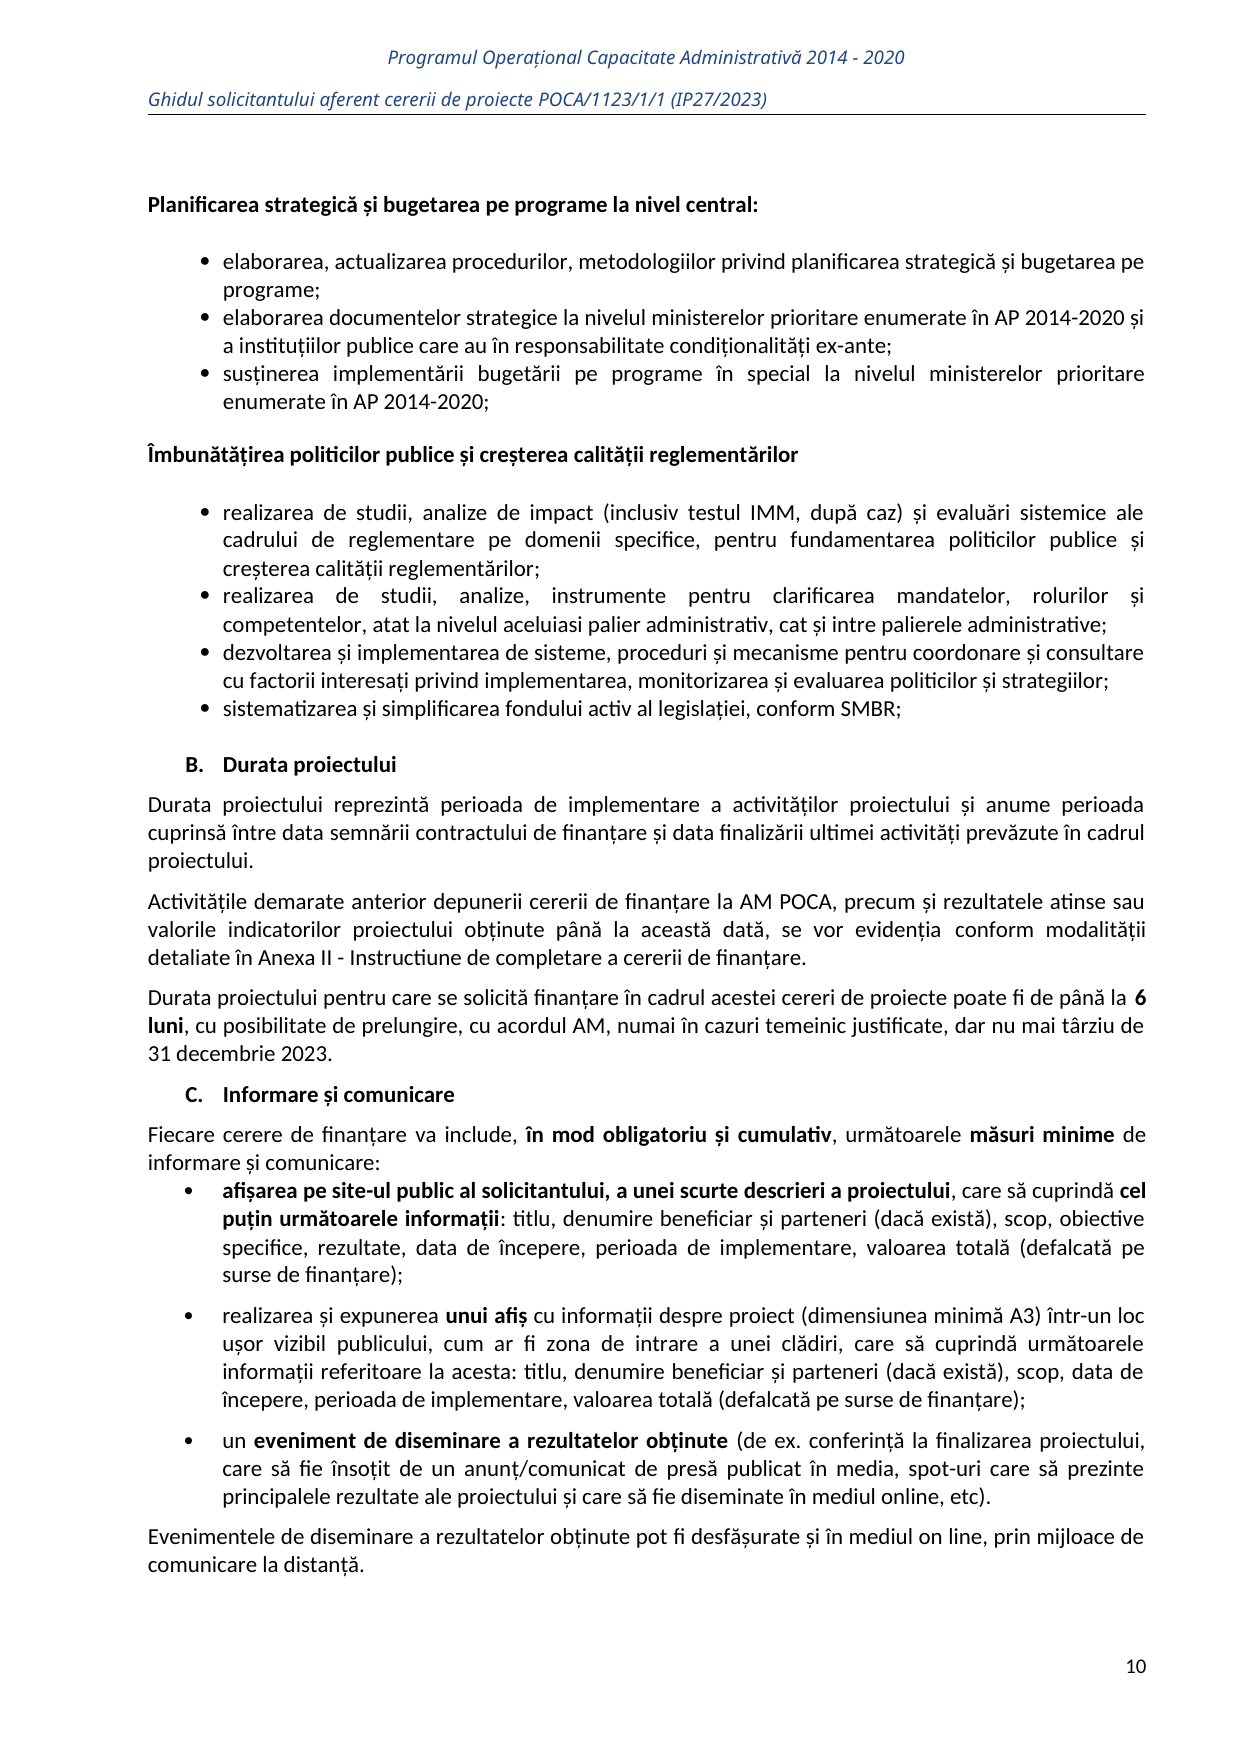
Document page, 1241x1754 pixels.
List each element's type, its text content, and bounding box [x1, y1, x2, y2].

text Activitățile demarate anterior depunerii cererii de finanțare la AM POCA, precum și rezultatele atinse sau valorile indicatorilor proiectului obținute până la această dată, se vor evidenția conform modalității detaliate în Anexa II - Instructiune de completare a cererii de finanțare. [148, 887, 1146, 971]
list afișarea pe site-ul public al solicitantului, a unei scurte descrieri a proiectului, care să cuprindă cel puțin următoarele informații: titlu, denumire beneficiar și parteneri (dacă există), scop, obiective specifice, rezultate, data de începere, perioada de implementare, valoarea totală (defalcată pe surse de finanțare); [185, 1177, 1146, 1289]
list sistematizarea și simplificarea fondului activ al legislației, conform SMBR; [201, 694, 1146, 722]
list Informare și comunicare [185, 1080, 1146, 1108]
list un eveniment de diseminare a rezultatelor obținute (de ex. conferință la finalizarea proiectului, care să fie însoțit de un anunţ/comunicat de presă publicat în media, spot-uri care să prezinte principalele rezultate ale proiectului și care să fie diseminate în mediul online, etc). [185, 1426, 1146, 1510]
list dezvoltarea și implementarea de sisteme, proceduri și mecanisme pentru coordonare și consultare cu factorii interesați privind implementarea, monitorizarea și evaluarea politicilor și strategiilor; [201, 638, 1146, 694]
text Fiecare cerere de finanțare va include, în mod obligatoriu și cumulativ, următoarele măsuri minime de informare și comunicare: [148, 1121, 1146, 1177]
text Durata proiectului pentru care se solicită finanțare în cadrul acestei cereri de proiecte poate fi de până la 6 luni, cu posibilitate de prelungire, cu acordul AM, numai în cazuri temeinic justificate, dar nu mai târziu de 31 decembrie 2023. [148, 983, 1146, 1067]
text Durata proiectului reprezintă perioada de implementare a activităților proiectului și anume perioada cuprinsă între data semnării contractului de finanțare și data finalizării ultimei activități prevăzute în cadrul proiectului. [148, 790, 1146, 874]
list realizarea de studii, analize, instrumente pentru clarificarea mandatelor, rolurilor și competentelor, atat la nivelul aceluiasi palier administrativ, cat și intre palierele administrative; [201, 582, 1146, 638]
text Îmbunătățirea politicilor publice și creșterea calității reglementărilor [148, 440, 1146, 468]
list elaborarea, actualizarea procedurilor, metodologiilor privind planificarea strategică și bugetarea pe programe; [201, 247, 1146, 303]
list Durata proiectului [185, 750, 1146, 778]
list realizarea și expunerea unui afiș cu informații despre proiect (dimensiunea minimă A3) într-un loc ușor vizibil publicului, cum ar fi zona de intrare a unei clădiri, care să cuprindă următoarele informații referitoare la acesta: titlu, denumire beneficiar și parteneri (dacă există), scop, data de începere, perioada de implementare, valoarea totală (defalcată pe surse de finanțare); [185, 1301, 1146, 1413]
list realizarea de studii, analize de impact (inclusiv testul IMM, după caz) și evaluări sistemice ale cadrului de reglementare pe domenii specifice, pentru fundamentarea politicilor publice și creșterea calității reglementărilor; [201, 498, 1146, 582]
text Evenimentele de diseminare a rezultatelor obținute pot fi desfășurate și în mediul on line, prin mijloace de comunicare la distanță. [148, 1522, 1146, 1578]
list susținerea implementării bugetării pe programe în special la nivelul ministerelor prioritare enumerate în AP 2014-2020; [201, 359, 1146, 415]
list elaborarea documentelor strategice la nivelul ministerelor prioritare enumerate în AP 2014-2020 și a instituțiilor publice care au în responsabilitate condiționalități ex-ante; [201, 303, 1146, 359]
text Planificarea strategică și bugetarea pe programe la nivel central: [148, 190, 1146, 218]
